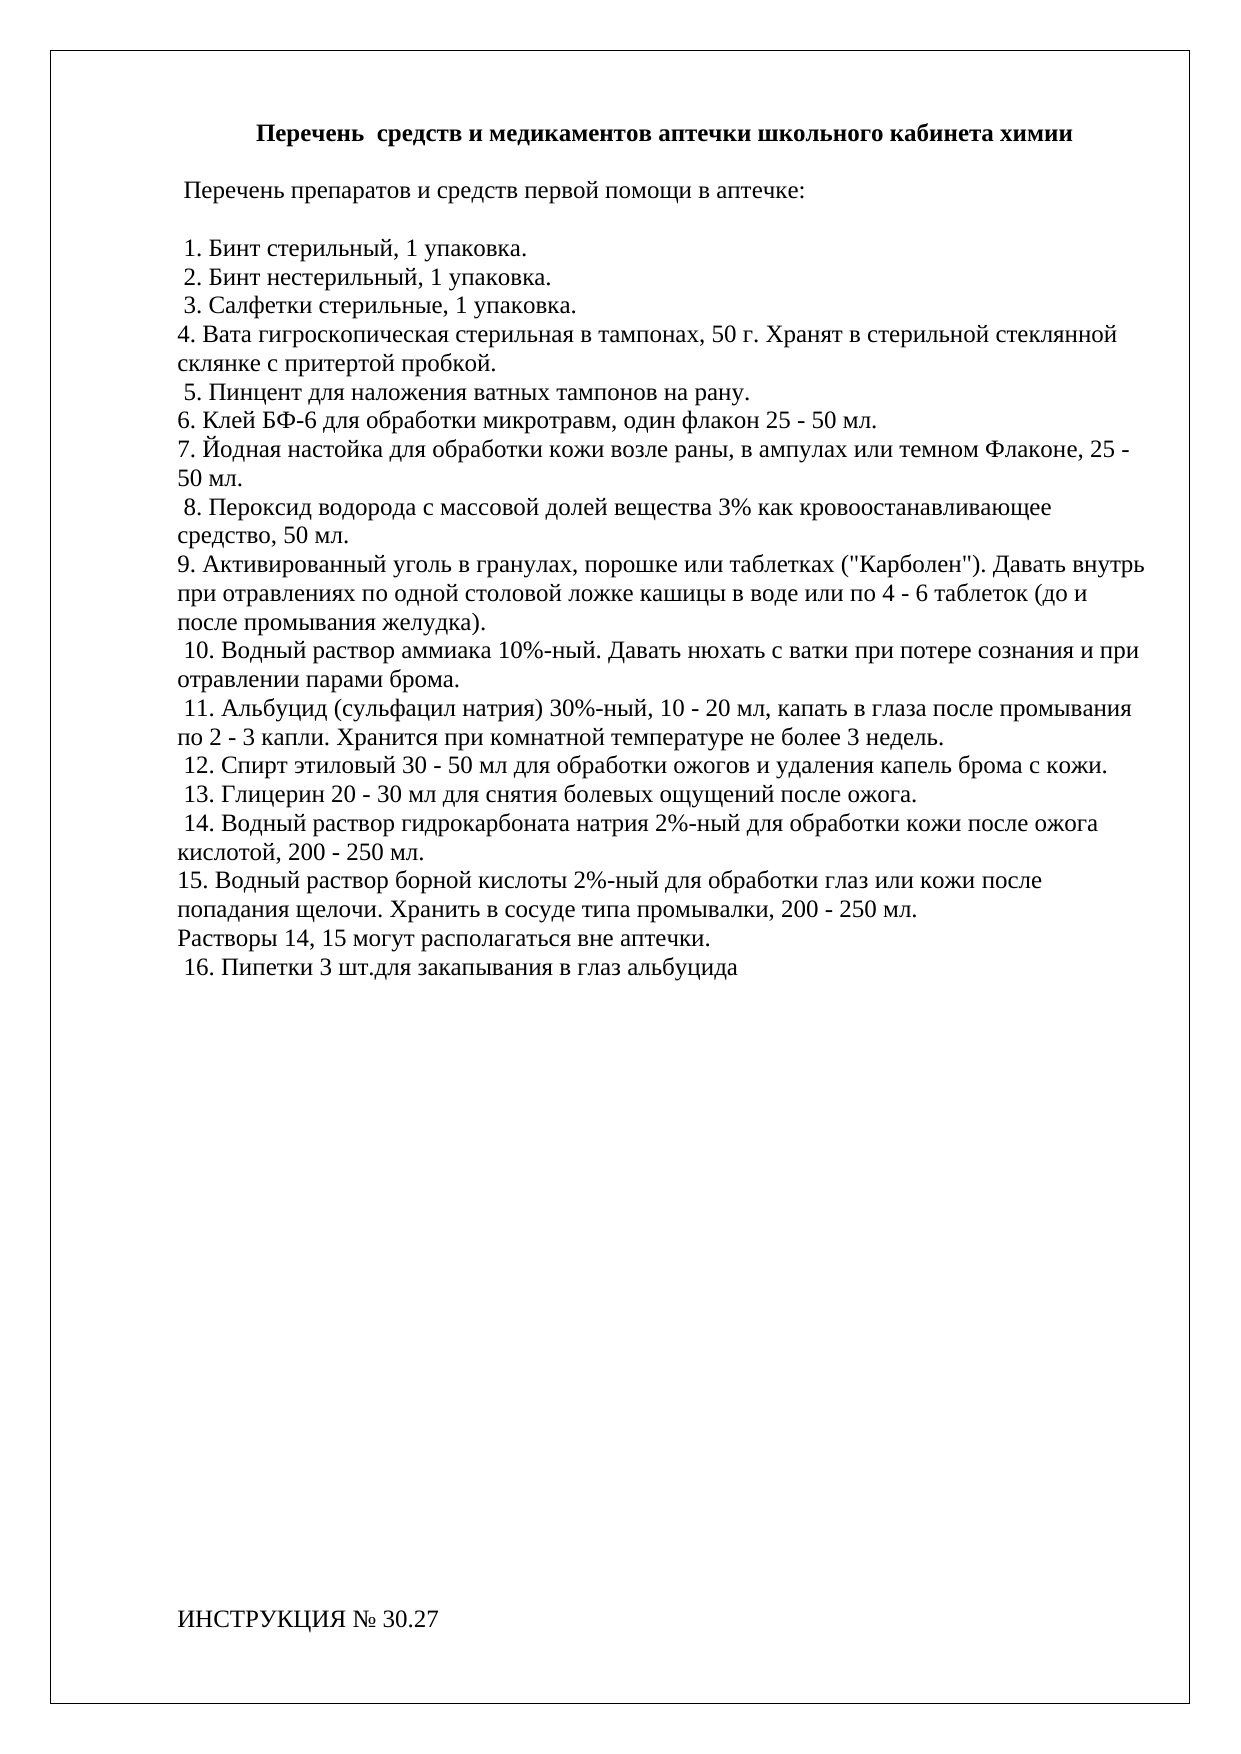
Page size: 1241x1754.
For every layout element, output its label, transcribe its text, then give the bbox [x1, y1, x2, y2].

text 4. Вата гигроскопическая стерильная в тампонах, 50 г. Хранят в стерильной стеклянной склянке с притертой пробкой. [177, 319, 1152, 377]
text 3. Салфетки стерильные, 1 упаковка. [177, 291, 1152, 319]
text 11. Альбуцид (сульфацил натрия) 30%-ный, 10 - 20 мл, капать в глаза после промывания по 2 - 3 капли. Хранится при комнатной температуре не более 3 недель. [177, 693, 1152, 751]
text 13. Глицерин 20 - 30 мл для снятия болевых ощущений после ожога. [177, 779, 1152, 808]
text Растворы 14, 15 могут располагаться вне аптечки. [177, 923, 1152, 952]
text 8. Пероксид водорода с массовой долей вещества 3% как кровоостанавливающее средство, 50 мл. [177, 492, 1152, 549]
text 14. Водный раствор гидрокарбоната натрия 2%-ный для обработки кожи после ожога кислотой, 200 - 250 мл. [177, 808, 1152, 866]
text 2. Бинт нестерильный, 1 упаковка. [177, 262, 1152, 291]
text 10. Водный раствор аммиака 10%-ный. Давать нюхать с ватки при потере сознания и при отравлении парами брома. [177, 636, 1152, 693]
text 9. Активированный уголь в гранулах, порошке или таблетках ("Карболен"). Давать внутрь при отравлениях по одной столовой ложке кашицы в воде или по 4 - 6 таблеток (до и после промывания желудка). [177, 549, 1152, 636]
text 16. Пипетки 3 шт.для закапывания в глаз альбуцида [177, 952, 1152, 981]
text 7. Йодная настойка для обработки кожи возле раны, в ампулах или темном Флаконе, 25 - 50 мл. [177, 434, 1152, 492]
text 15. Водный раствор борной кислоты 2%-ный для обработки глаз или кожи после попадания щелочи. Хранить в сосуде типа промывалки, 200 - 250 мл. [177, 866, 1152, 923]
text 12. Спирт этиловый 30 - 50 мл для обработки ожогов и удаления капель брома с кожи. [177, 751, 1152, 779]
text ИНСТРУКЦИЯ № 30.27 [177, 1604, 1152, 1633]
text 1. Бинт стерильный, 1 упаковка. [177, 233, 1152, 262]
text Перечень препаратов и средств первой помощи в аптечке: [177, 176, 1152, 204]
text 5. Пинцент для наложения ватных тампонов на рану. [177, 377, 1152, 406]
text Перечень средств и медикаментов аптечки школьного кабинета химии [177, 118, 1152, 147]
text 6. Клей БФ-6 для обработки микротравм, один флакон 25 - 50 мл. [177, 406, 1152, 434]
